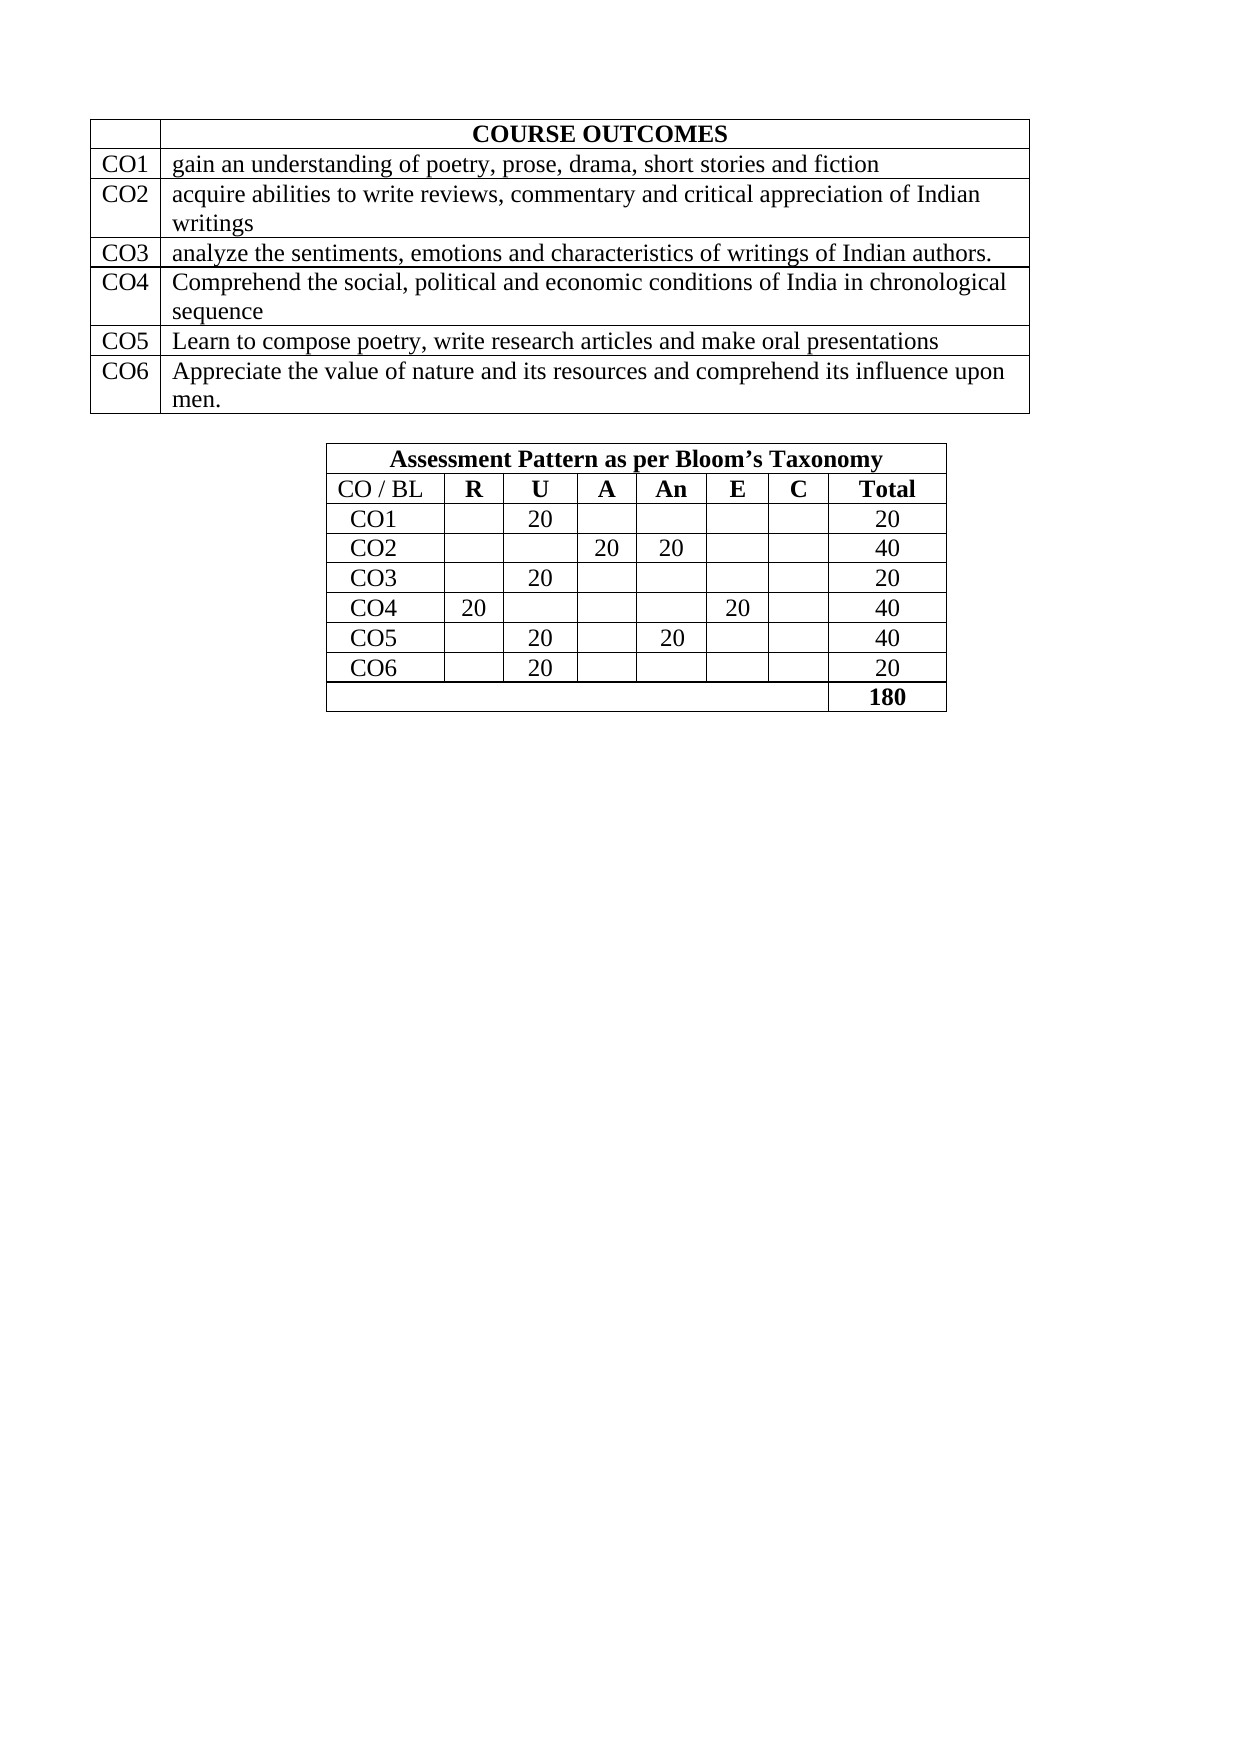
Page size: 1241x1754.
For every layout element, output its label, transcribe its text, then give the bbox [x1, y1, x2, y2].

table_cell [445, 623, 503, 652]
table_cell An [637, 474, 706, 503]
table_cell analyze the sentiments, emotions and characteristics of writings of Indian authors. [161, 238, 1029, 266]
table_cell [578, 623, 636, 652]
table_cell [445, 534, 503, 562]
table_cell acquire abilities to write reviews, commentary and critical appreciation of Indian writings [161, 179, 1029, 237]
table_cell [578, 593, 636, 622]
table_cell [445, 504, 503, 532]
table_cell [327, 683, 828, 711]
table_cell Total [829, 474, 946, 503]
table_cell CO3 [327, 563, 444, 592]
table_cell CO4 [327, 593, 444, 622]
table_cell [445, 563, 503, 592]
table_cell 40 [829, 593, 946, 622]
table_cell 20 [829, 563, 946, 592]
table_cell gain an understanding of poetry, prose, drama, short stories and fiction [161, 149, 1029, 178]
table_cell CO1 [327, 504, 444, 532]
table_header [91, 120, 160, 148]
table_cell U [504, 474, 577, 503]
table_cell CO1 [91, 149, 160, 178]
table_cell 20 [578, 534, 636, 562]
table_cell [707, 504, 768, 532]
table_cell 20 [445, 593, 503, 622]
table_cell [769, 593, 828, 622]
table_cell 20 [829, 653, 946, 681]
table_cell [707, 623, 768, 652]
table_cell [707, 653, 768, 681]
table_cell [637, 653, 706, 681]
table_cell CO3 [91, 238, 160, 266]
table_cell E [707, 474, 768, 503]
table_cell [707, 534, 768, 562]
table_cell CO / BL [327, 474, 444, 503]
table_cell 20 [637, 623, 706, 652]
table_cell Appreciate the value of nature and its resources and comprehend its influence upon men. [161, 356, 1029, 413]
table_cell 20 [637, 534, 706, 562]
table_cell [578, 504, 636, 532]
table_cell [504, 593, 577, 622]
table_cell [445, 653, 503, 681]
table_cell [769, 623, 828, 652]
table_cell 20 [829, 504, 946, 532]
table_cell CO6 [91, 356, 160, 413]
table_cell 20 [504, 653, 577, 681]
table_cell [769, 563, 828, 592]
table_header Assessment Pattern as per Bloom’s Taxonomy [327, 444, 946, 473]
table_cell 20 [504, 623, 577, 652]
table_cell A [578, 474, 636, 503]
table_cell [637, 563, 706, 592]
table_cell CO2 [91, 179, 160, 237]
table_cell [769, 534, 828, 562]
table_header COURSE OUTCOMES [161, 120, 1029, 148]
table_cell [578, 653, 636, 681]
table_cell Learn to compose poetry, write research articles and make oral presentations [161, 326, 1029, 355]
table_cell CO2 [327, 534, 444, 562]
table_cell R [445, 474, 503, 503]
table_cell [707, 563, 768, 592]
table_cell CO6 [327, 653, 444, 681]
table_cell [769, 653, 828, 681]
table_cell CO5 [327, 623, 444, 652]
table_cell 40 [829, 534, 946, 562]
table_cell [637, 593, 706, 622]
table_cell [637, 504, 706, 532]
table_cell [769, 504, 828, 532]
table_cell Comprehend the social, political and economic conditions of India in chronological sequence [161, 268, 1029, 325]
table_cell [578, 563, 636, 592]
table_cell CO5 [91, 326, 160, 355]
table_cell [504, 534, 577, 562]
table_cell 20 [504, 563, 577, 592]
table_cell C [769, 474, 828, 503]
table_cell CO4 [91, 268, 160, 325]
table_cell 20 [707, 593, 768, 622]
table_cell 180 [829, 683, 946, 711]
table_cell 20 [504, 504, 577, 532]
table_cell 40 [829, 623, 946, 652]
